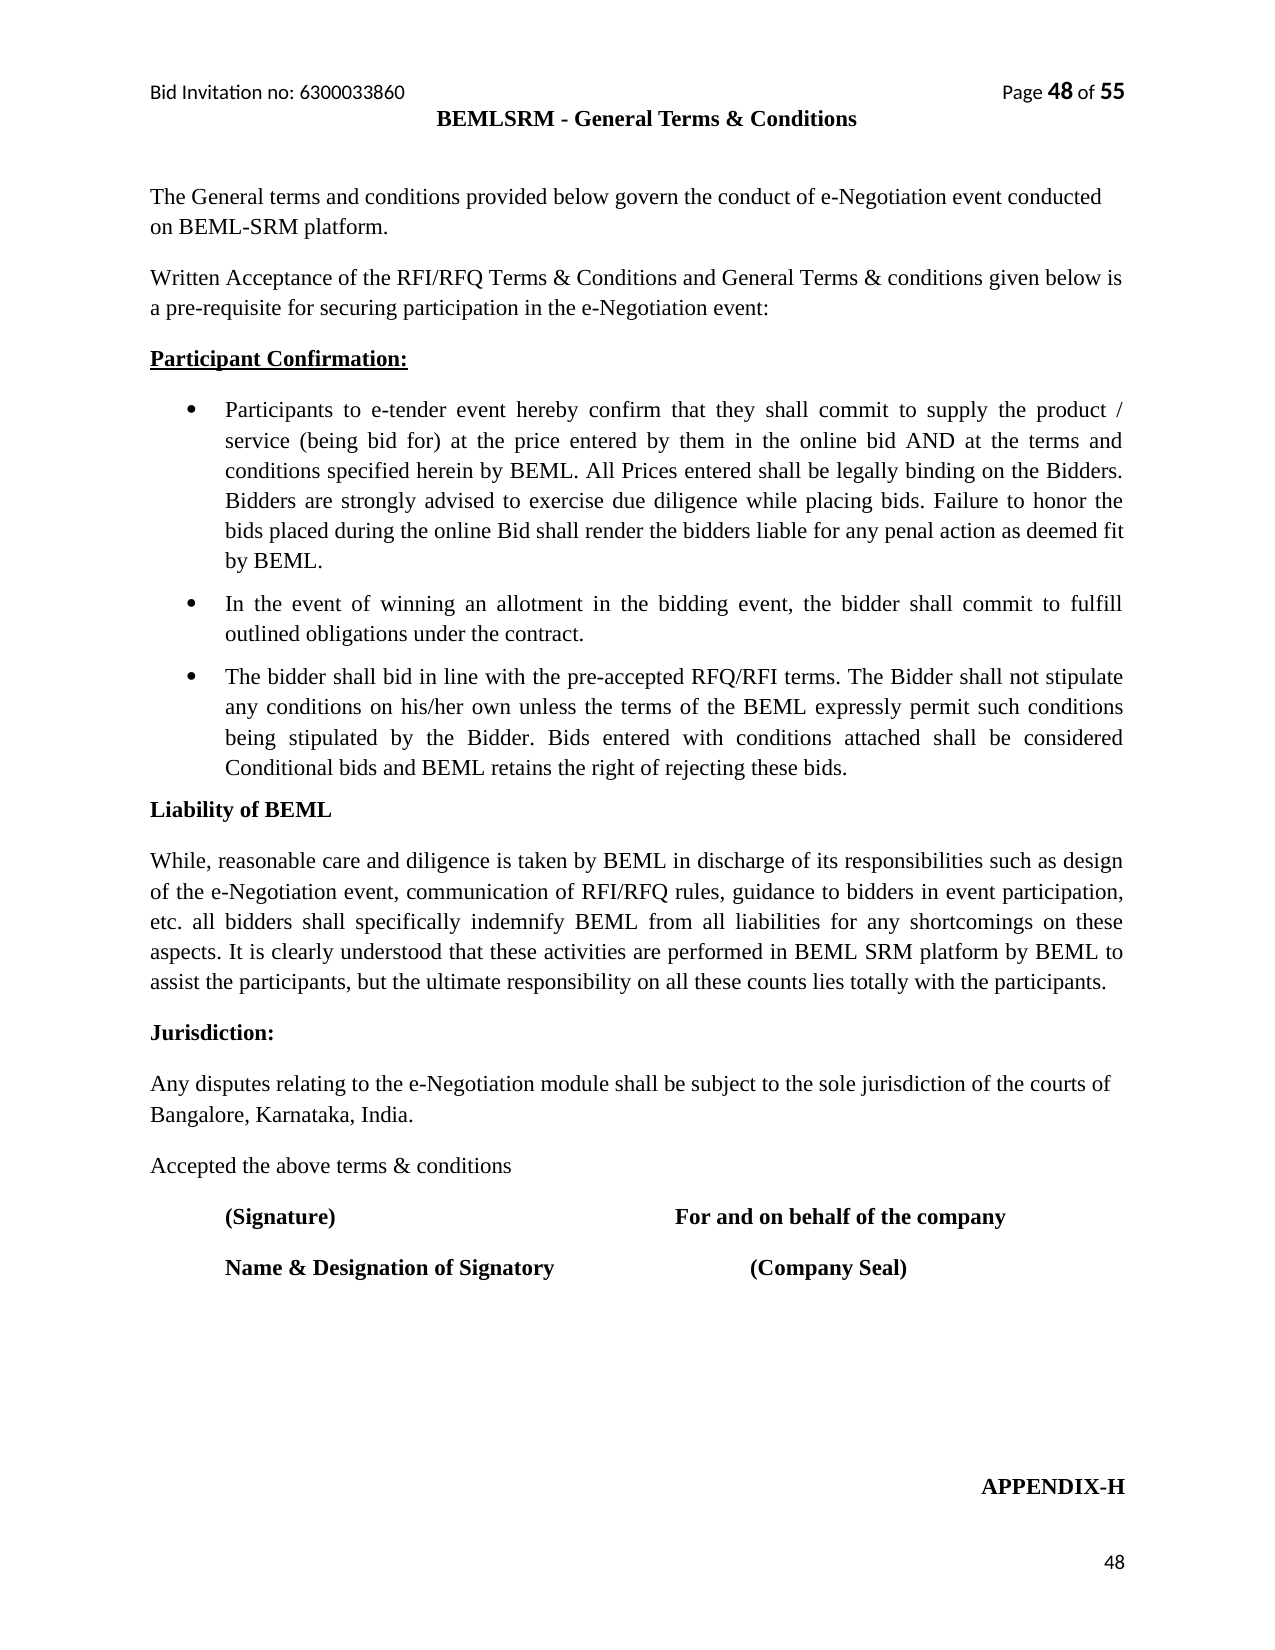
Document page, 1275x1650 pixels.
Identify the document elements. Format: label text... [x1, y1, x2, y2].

text While, reasonable care and diligence is taken by BEML in discharge of its responsibilities such as design of the e-Negotiation event, communication of RFI/RFQ rules, guidance to bidders in event participation, etc. all bidders shall specifically indemnify BEML from all liabilities for any shortcomings on these aspects. It is clearly understood that these activities are performed in BEML SRM platform by BEML to assist the participants, but the ultimate responsibility on all these counts lies totally with the participants. [150, 847, 1125, 995]
text Any disputes relating to the e-Negotiation module shall be subject to the sole jurisdiction of the courts of Bangalore, Karnataka, India. [150, 1070, 1125, 1127]
text The General terms and conditions provided below govern the conduct of e-Negotiation event conducted on BEML-SRM platform. [150, 183, 1125, 239]
list In the event of winning an allotment in the bidding event, the bidder shall commit to fulfill outlined obligations under the contract. [187, 590, 1125, 647]
text Jurisdiction: [150, 1019, 1125, 1046]
text Participant Confirmation: [150, 345, 1125, 372]
text Written Acceptance of the RFI/RFQ Terms & Conditions and General Terms & conditions given below is a pre-requisite for securing participation in the e-Negotiation event: [150, 264, 1125, 321]
text Accepted the above terms & conditions [150, 1152, 1125, 1178]
list The bidder shall bid in line with the pre-accepted RFQ/RFI terms. The Bidder shall not stipulate any conditions on his/her own unless the terms of the BEML expressly permit such conditions being stipulated by the Bidder. Bids entered with conditions attached shall be considered Conditional bids and BEML retains the right of rejecting these bids. [187, 663, 1125, 780]
subtitle BEMLSRM - General Terms & Conditions [150, 106, 1144, 132]
text (Signature) For and on behalf of the company [225, 1203, 1125, 1229]
text Name & Designation of Signatory (Company Seal) [225, 1254, 1125, 1280]
text APPENDIX-H [150, 1473, 1125, 1499]
text Liability of BEML [150, 796, 1125, 823]
list Participants to e-tender event hereby confirm that they shall commit to supply the product / service (being bid for) at the price entered by them in the online bid AND at the terms and conditions specified herein by BEML. All Prices entered shall be legally binding on the Bidders. Bidders are strongly advised to exercise due diligence while placing bids. Failure to honor the bids placed during the online Bid shall render the bidders liable for any penal action as deemed fit by BEML. [187, 396, 1125, 574]
